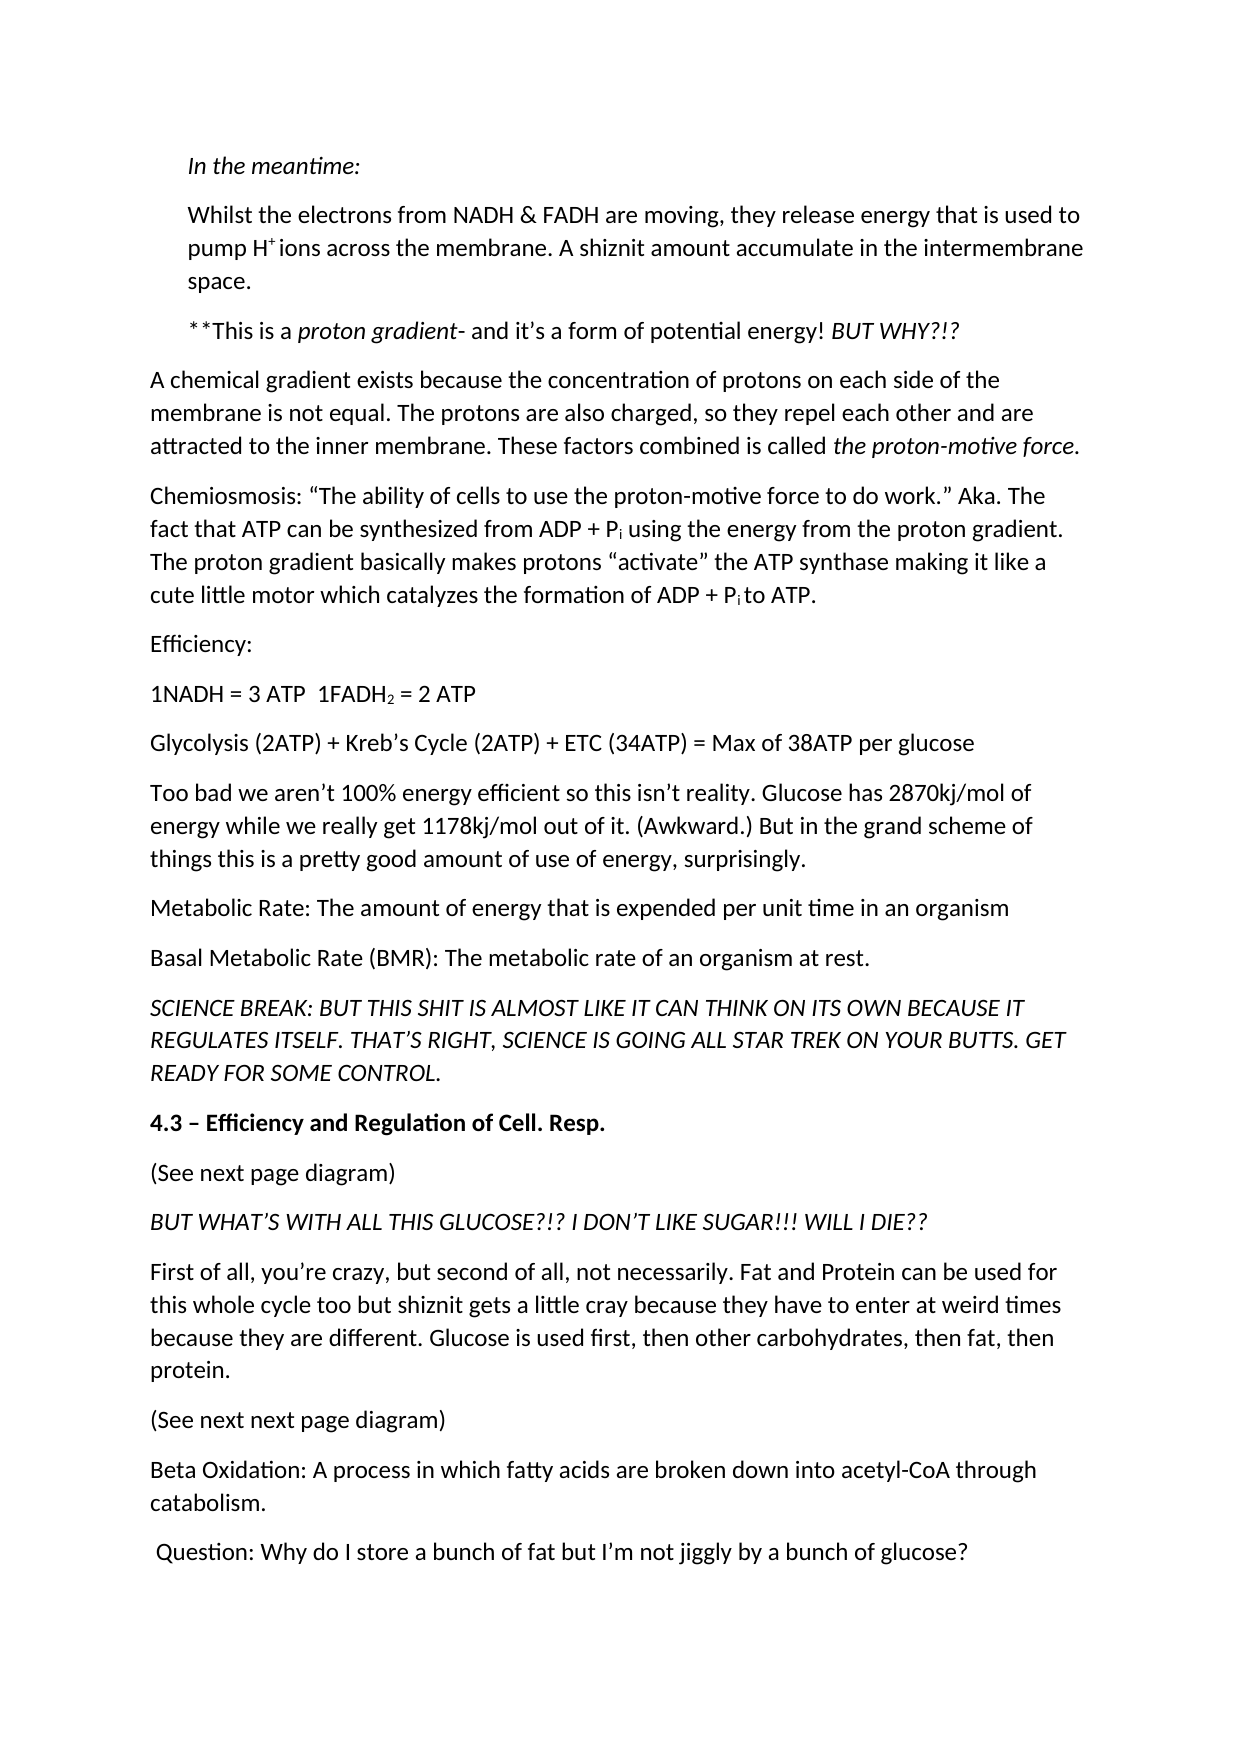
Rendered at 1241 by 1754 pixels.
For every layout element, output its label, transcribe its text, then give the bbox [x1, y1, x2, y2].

text (See next next page diagram) [150, 1404, 1090, 1435]
text First of all, you’re crazy, but second of all, not necessarily. Fat and Protein can be used for this whole cycle too but shiznit gets a little cray because they have to enter at weird times because they are different. Glucose is used first, then other carbohydrates, then fat, then protein. [150, 1256, 1090, 1385]
text **This is a proton gradient- and it’s a form of potential energy! BUT WHY?!? [187, 315, 1090, 346]
text Metabolic Rate: The amount of energy that is expended per unit time in an organism [150, 892, 1090, 923]
text 1NADH = 3 ATP 1FADH2 = 2 ATP [150, 678, 1090, 708]
text SCIENCE BREAK: BUT THIS SHIT IS ALMOST LIKE IT CAN THINK ON ITS OWN BECAUSE IT REGULATES ITSELF. THAT’S RIGHT, SCIENCE IS GOING ALL STAR TREK ON YOUR BUTTS. GET READY FOR SOME CONTROL. [150, 992, 1090, 1088]
text A chemical gradient exists because the concentration of protons on each side of the membrane is not equal. The protons are also charged, so they repel each other and are attracted to the inner membrane. These factors combined is called the proton-motive force. [150, 364, 1090, 461]
text Efficiency: [150, 628, 1090, 659]
text BUT WHAT’S WITH ALL THIS GLUCOSE?!? I DON’T LIKE SUGAR!!! WILL I DIE?? [150, 1206, 1090, 1237]
text Basal Metabolic Rate (BMR): The metabolic rate of an organism at rest. [150, 942, 1090, 973]
text Glycolysis (2ATP) + Kreb’s Cycle (2ATP) + ETC (34ATP) = Max of 38ATP per glucose [150, 727, 1090, 758]
text Too bad we aren’t 100% energy efficient so this isn’t reality. Glucose has 2870kj/mol of energy while we really get 1178kj/mol out of it. (Awkward.) But in the grand scheme of things this is a pretty good amount of use of energy, surprisingly. [150, 777, 1090, 873]
text Chemiosmosis: “The ability of cells to use the proton-motive force to do work.” Aka. The fact that ATP can be synthesized from ADP + Pi using the energy from the proton gradient. The proton gradient basically makes protons “activate” the ATP synthase making it like a cute little motor which catalyzes the formation of ADP + Pi to ATP. [150, 480, 1090, 609]
text Question: Why do I store a bunch of fat but I’m not jiggly by a bunch of glucose? [150, 1536, 1090, 1567]
text In the meantime: [187, 150, 1090, 181]
text Whilst the electrons from NADH & FADH are moving, they release energy that is used to pump H+ ions across the membrane. A shiznit amount accumulate in the intermembrane space. [187, 199, 1090, 296]
text Beta Oxidation: A process in which fatty acids are broken down into acetyl-CoA through catabolism. [150, 1454, 1090, 1517]
text (See next page diagram) [150, 1157, 1090, 1187]
text 4.3 – Efficiency and Regulation of Cell. Resp. [150, 1107, 1090, 1138]
